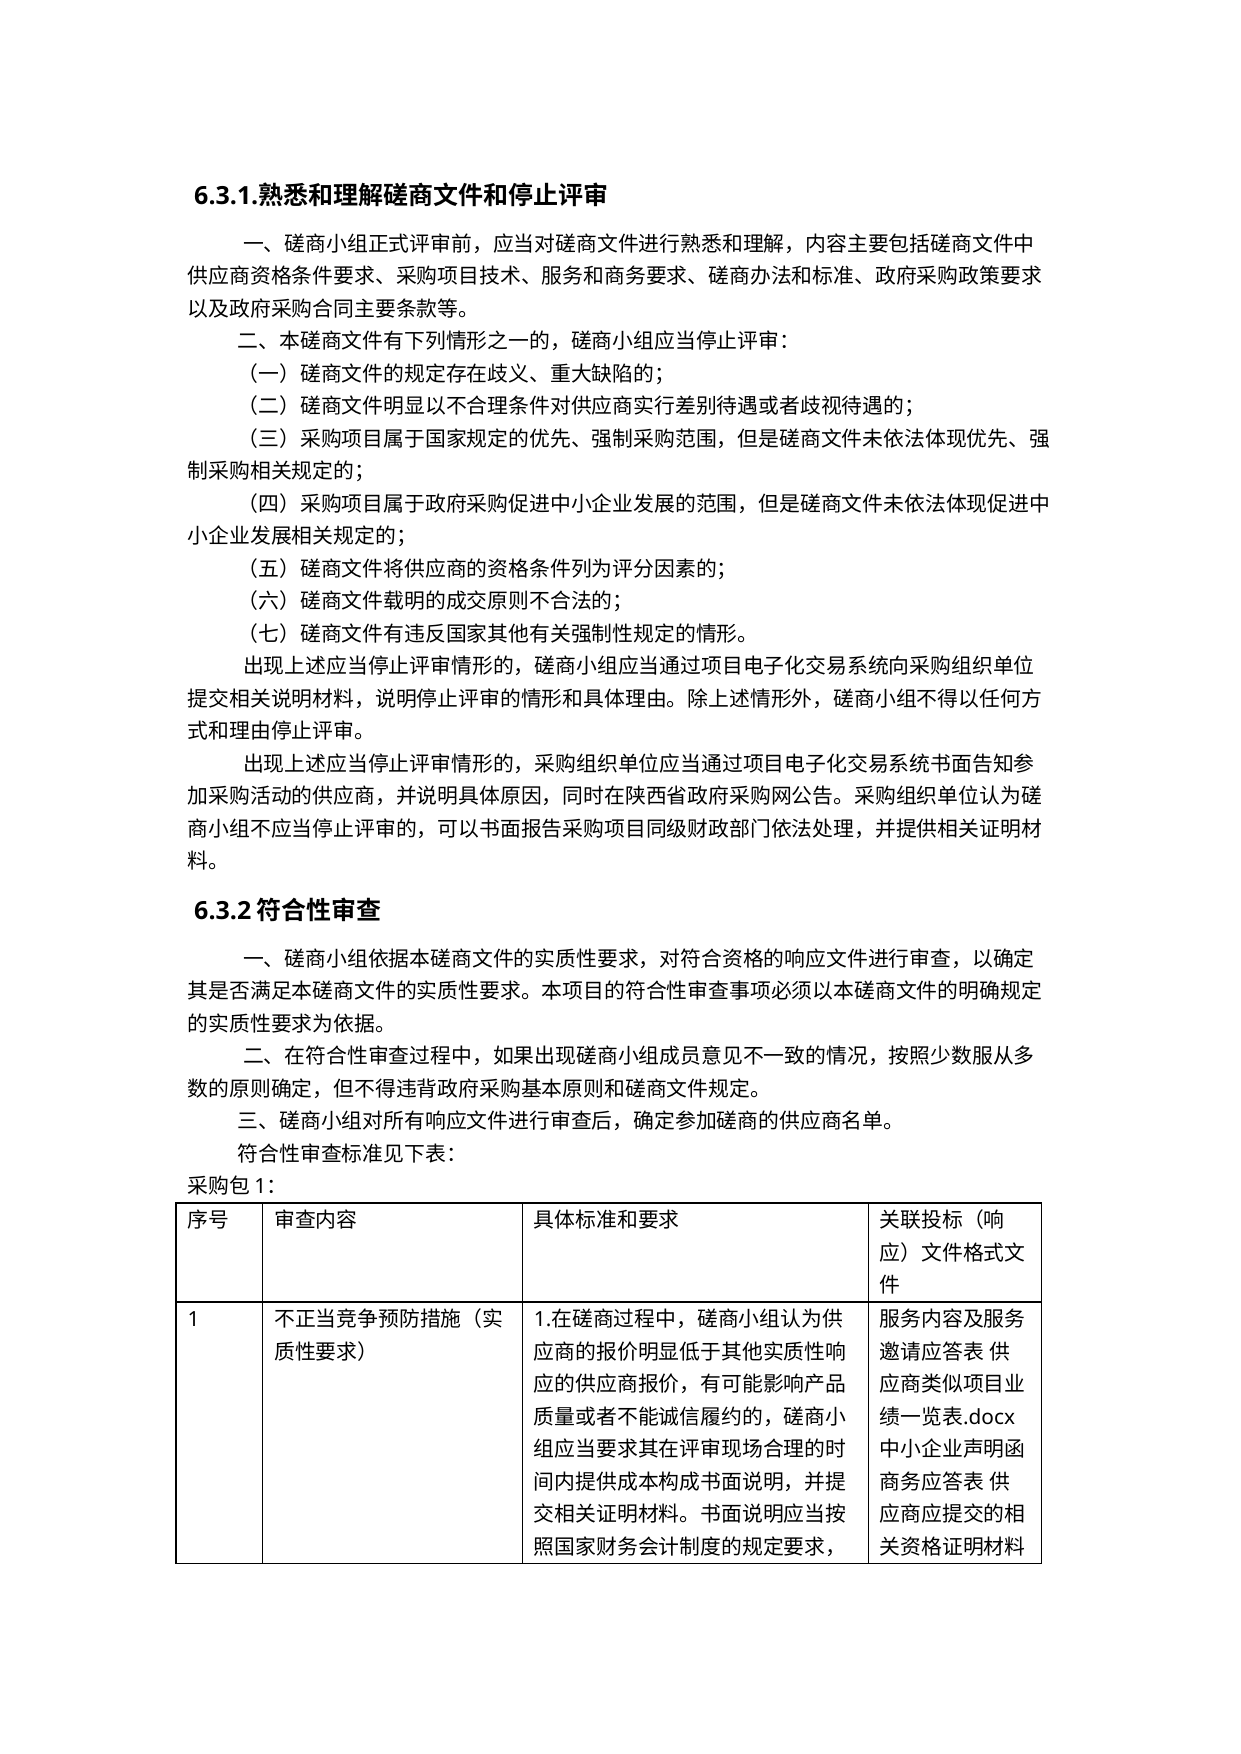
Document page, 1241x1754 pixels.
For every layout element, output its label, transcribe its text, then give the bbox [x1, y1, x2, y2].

text 二、本磋商文件有下列情形之一的，磋商小组应当停止评审： [187, 324, 1053, 357]
text 符合性审查标准见下表： [187, 1137, 1053, 1169]
text 采购包1： [187, 1169, 1053, 1202]
text （二）磋商文件明显以不合理条件对供应商实行差别待遇或者歧视待遇的； [187, 389, 1053, 422]
table_cell 1 [177, 1303, 262, 1563]
text 一、磋商小组依据本磋商文件的实质性要求，对符合资格的响应文件进行审查，以确定其是否满足本磋商文件的实质性要求。本项目的符合性审查事项必须以本磋商文件的明确规定的实质性要求为依据。 [187, 942, 1053, 1039]
table_header 关联投标（响应）文件格式文件 [869, 1204, 1041, 1301]
text 6.3.2符合性审查 [187, 877, 1053, 942]
text （三）采购项目属于国家规定的优先、强制采购范围，但是磋商文件未依法体现优先、强制采购相关规定的； [187, 422, 1053, 487]
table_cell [523, 1303, 868, 1563]
text 6.3.1.熟悉和理解磋商文件和停止评审 [187, 162, 1053, 227]
text 二、在符合性审查过程中，如果出现磋商小组成员意见不一致的情况，按照少数服从多数的原则确定，但不得违背政府采购基本原则和磋商文件规定。 [187, 1039, 1053, 1104]
text 三、磋商小组对所有响应文件进行审查后，确定参加磋商的供应商名单。 [187, 1104, 1053, 1137]
table_header 审查内容 [263, 1204, 522, 1301]
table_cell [869, 1303, 1041, 1563]
text （四）采购项目属于政府采购促进中小企业发展的范围，但是磋商文件未依法体现促进中小企业发展相关规定的； [187, 487, 1053, 552]
table_header 具体标准和要求 [523, 1204, 868, 1301]
text （六）磋商文件载明的成交原则不合法的； [187, 584, 1053, 617]
text （一）磋商文件的规定存在歧义、重大缺陷的； [187, 357, 1053, 389]
text 一、磋商小组正式评审前，应当对磋商文件进行熟悉和理解，内容主要包括磋商文件中供应商资格条件要求、采购项目技术、服务和商务要求、磋商办法和标准、政府采购政策要求以及政府采购合同主要条款等。 [187, 227, 1053, 324]
text 出现上述应当停止评审情形的，磋商小组应当通过项目电子化交易系统向采购组织单位提交相关说明材料，说明停止评审的情形和具体理由。除上述情形外，磋商小组不得以任何方式和理由停止评审。 [187, 649, 1053, 747]
text （五）磋商文件将供应商的资格条件列为评分因素的； [187, 552, 1053, 584]
table_header 序号 [177, 1204, 262, 1301]
text （七）磋商文件有违反国家其他有关强制性规定的情形。 [187, 617, 1053, 649]
text 出现上述应当停止评审情形的，采购组织单位应当通过项目电子化交易系统书面告知参加采购活动的供应商，并说明具体原因，同时在陕西省政府采购网公告。采购组织单位认为磋商小组不应当停止评审的，可以书面报告采购项目同级财政部门依法处理，并提供相关证明材料。 [187, 747, 1053, 877]
table_cell 不正当竞争预防措施（实质性要求） [263, 1303, 522, 1563]
